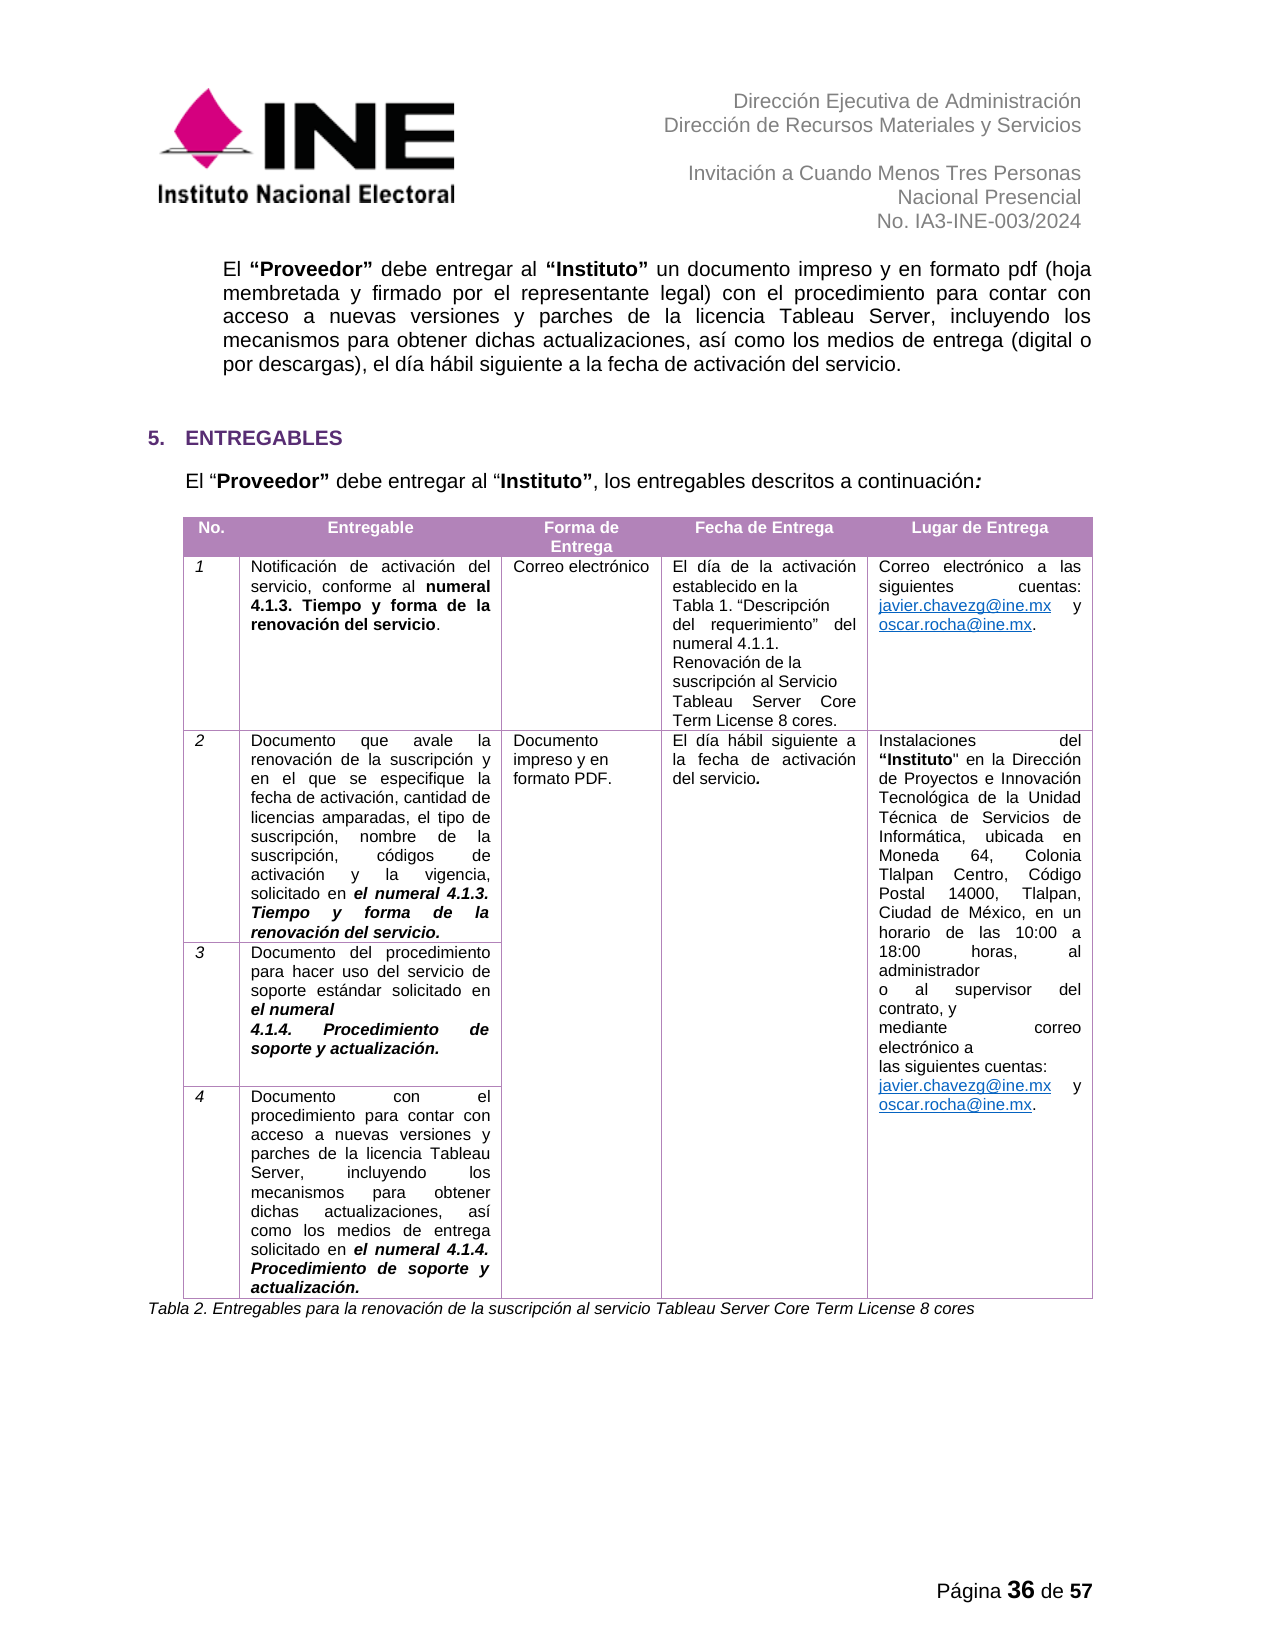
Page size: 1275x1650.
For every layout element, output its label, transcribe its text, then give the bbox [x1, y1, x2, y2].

picture [158, 88, 455, 203]
table_cell Documento que avale la renovación de la suscripción y en el que se especifique la fecha de activación, cantidad de licencias amparadas, el tipo de suscripción, nombre de la suscripción, códigos de activación y la vigencia, solicitado en el numeral 4.1.3. Tiempo y forma de la renovación del servicio. [240, 731, 501, 942]
table_header Lugar de Entrega [868, 518, 1092, 556]
table_cell Correo electrónico a las siguientes cuentas: javier.chavezg@ine.mx y oscar.rocha@ine.mx. [868, 557, 1092, 730]
table_cell 4 [184, 1087, 239, 1297]
list ENTREGABLES [148, 425, 1092, 450]
table_header No. [184, 518, 239, 556]
table_cell Documento impreso y en formato PDF. [502, 731, 661, 1297]
table_cell Correo electrónico [502, 557, 661, 730]
table_cell 3 [184, 943, 239, 1086]
text El “Proveedor” debe entregar al “Instituto” un documento impreso y en formato pdf (hoja membretada y firmado por el representante legal) con el procedimiento para contar con acceso a nuevas versiones y parches de la licencia Tableau Server, incluyendo los mecanismos para obtener dichas actualizaciones, así como los medios de entrega (digital o por descargas), el día hábil siguiente a la fecha de activación del servicio. [223, 256, 1093, 376]
table_cell Instalaciones del “Instituto" en la Dirección de Proyectos e Innovación Tecnológica de la Unidad Técnica de Servicios de Informática, ubicada en Moneda 64, Colonia Tlalpan Centro, Código Postal 14000, Tlalpan, Ciudad de México, en un horario de las 10:00 a 18:00 horas, al administrador o al supervisor del contrato, y mediante correo electrónico a las siguientes cuentas: javier.chavezg@ine.mx y oscar.rocha@ine.mx. [868, 731, 1092, 1297]
text Tabla 2. Entregables para la renovación de la suscripción al servicio Tableau Server Core Term License 8 cores [148, 1298, 1093, 1318]
table_cell 1 [184, 557, 239, 730]
table_cell El día hábil siguiente a la fecha de activación del servicio. [662, 731, 867, 1297]
table_header Forma de Entrega [502, 518, 661, 556]
table_cell Documento del procedimiento para hacer uso del servicio de soporte estándar solicitado en el numeral 4.1.4. Procedimiento de soporte y actualización. [240, 943, 501, 1086]
table_cell 2 [184, 731, 239, 942]
table_cell Notificación de activación del servicio, conforme al numeral 4.1.3. Tiempo y forma de la renovación del servicio. [240, 557, 501, 730]
table_cell Documento con el procedimiento para contar con acceso a nuevas versiones y parches de la licencia Tableau Server, incluyendo los mecanismos para obtener dichas actualizaciones, así como los medios de entrega solicitado en el numeral 4.1.4. Procedimiento de soporte y actualización. [240, 1087, 501, 1297]
text El “Proveedor” debe entregar al “Instituto”, los entregables descritos a continuación: [148, 469, 1093, 493]
table_cell El día de la activación establecido en la Tabla 1. “Descripción del requerimiento” del numeral 4.1.1. Renovación de la suscripción al Servicio Tableau Server Core Term License 8 cores. [662, 557, 867, 730]
table_header Entregable [240, 518, 501, 556]
table_header Fecha de Entrega [662, 518, 867, 556]
